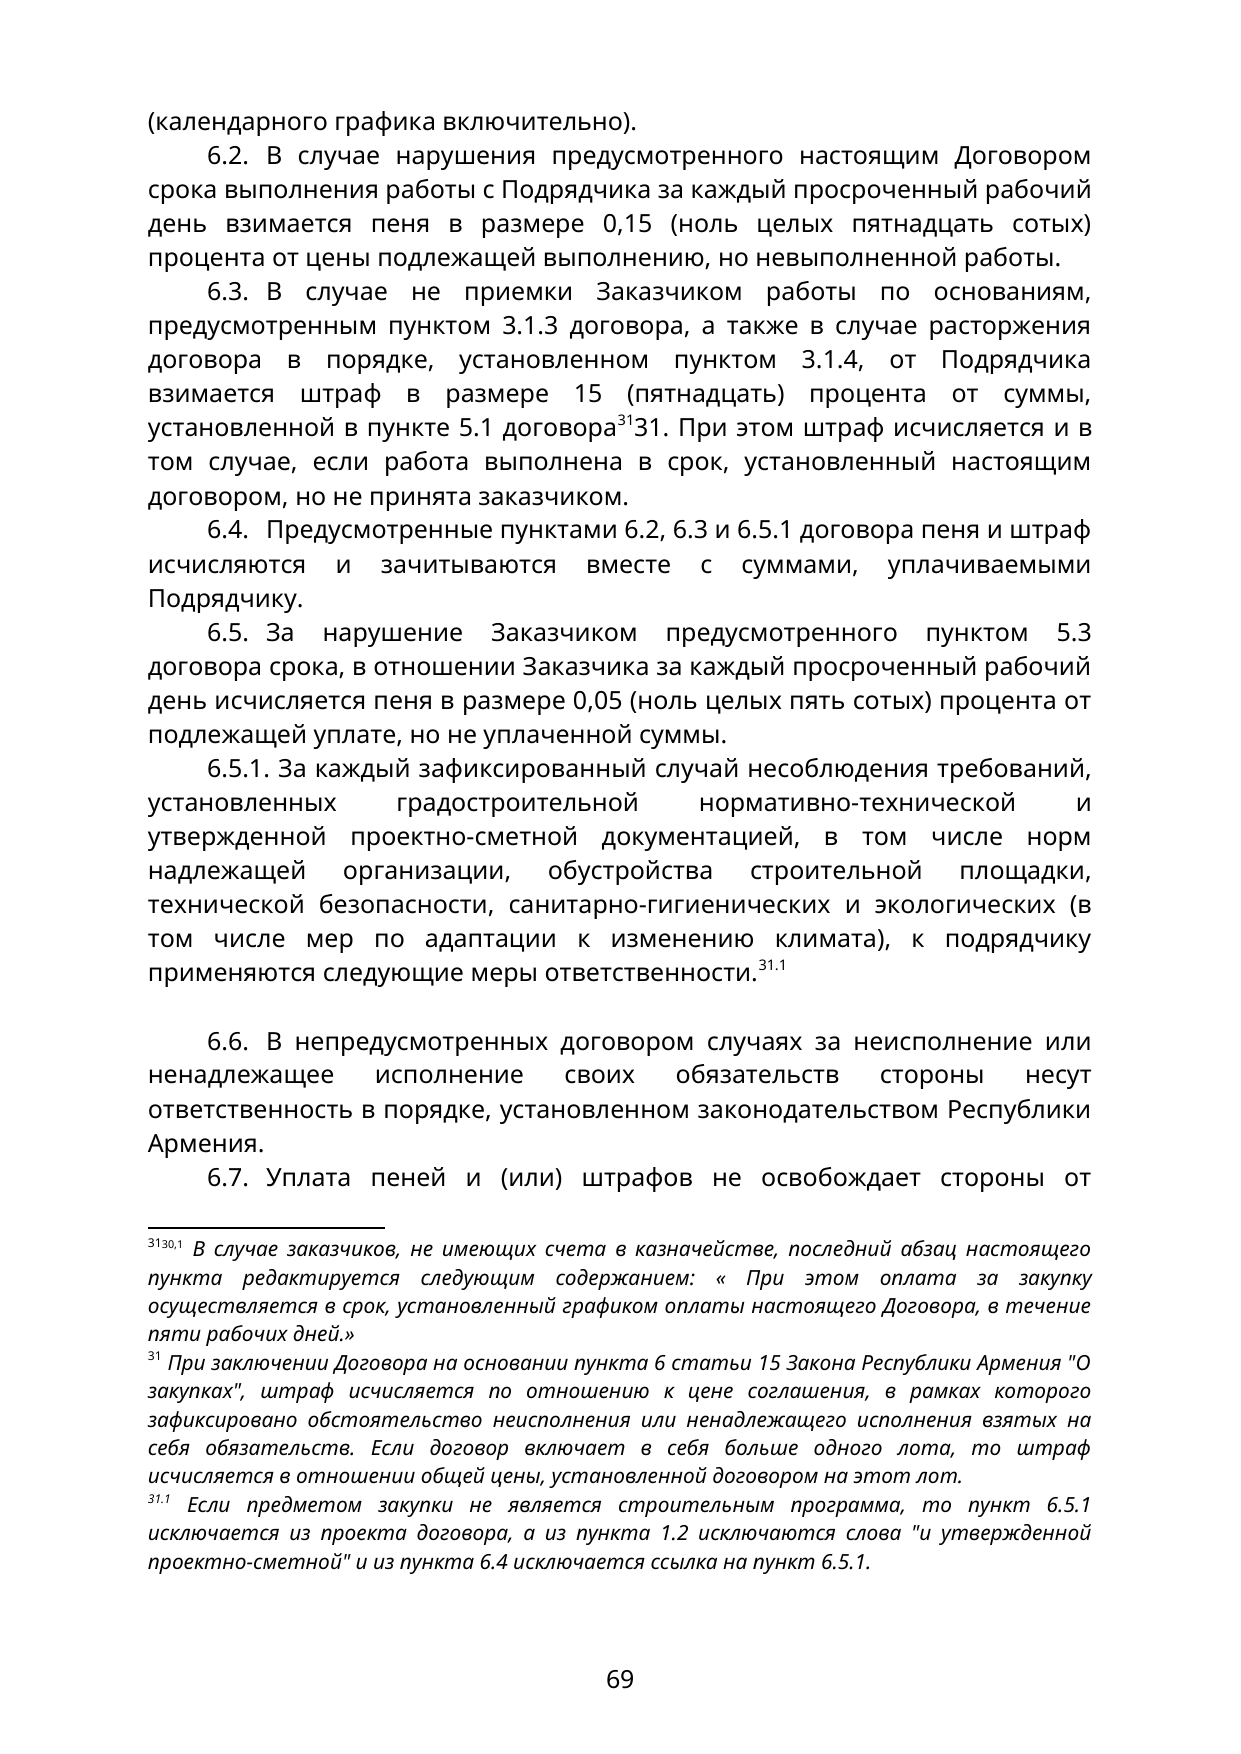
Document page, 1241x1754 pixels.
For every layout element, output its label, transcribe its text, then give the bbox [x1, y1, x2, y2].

text 6.3. В случае не приемки Заказчиком работы по основаниям, предусмотренным пунктом 3.1.3 договора, а также в случае расторжения договора в порядке, установленном пунктом 3.1.4, от Подрядчика взимается штраф в размере 15 (пятнадцать) процента от суммы, установленной в пункте 5.1 договора31. При этом штраф исчисляется и в том случае, если работа выполнена в срок, установленный настоящим договором, но не принята заказчиком. [148, 274, 1092, 512]
text 6.7. Уплата пеней и (или) штрафов не освобождает стороны от исполнения своих договорных обязательств. [148, 1159, 1092, 1193]
text 6.4. Предусмотренные пунктами 6.2, 6.3 и 6.5.1 договора пеня и штраф исчисляются и зачитываются вместе с суммами, уплачиваемыми Подрядчику. [148, 512, 1092, 614]
text 6.5.1. За каждый зафиксированный случай несоблюдения требований, установленных градостроительной нормативно-технической и утвержденной проектно-сметной документацией, в том числе норм надлежащей организации, обустройства строительной площадки, технической безопасности, санитарно-гигиенических и экологических (в том числе мер по адаптации к изменению климата), к подрядчику применяются следующие меры ответственности.31.1 [148, 751, 1092, 989]
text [148, 103, 1092, 137]
text 6.2. В случае нарушения предусмотренного настоящим Договором срока выполнения работы с Подрядчика за каждый просроченный рабочий день взимается пеня в размере 0,15 (ноль целых пятнадцать сотых) процента от цены подлежащей выполнению, но невыполненной работы. [148, 137, 1092, 274]
text 6.5. За нарушение Заказчиком предусмотренного пунктом 5.3 договора срока, в отношении Заказчика за каждый просроченный рабочий день исчисляется пеня в размере 0,05 (ноль целых пять сотых) процента от подлежащей уплате, но не уплаченной суммы. [148, 614, 1092, 751]
text 6.6. В непредусмотренных договором случаях за неисполнение или ненадлежащее исполнение своих обязательств стороны несут ответственность в порядке, установленном законодательством Республики Армения. [148, 1023, 1092, 1159]
